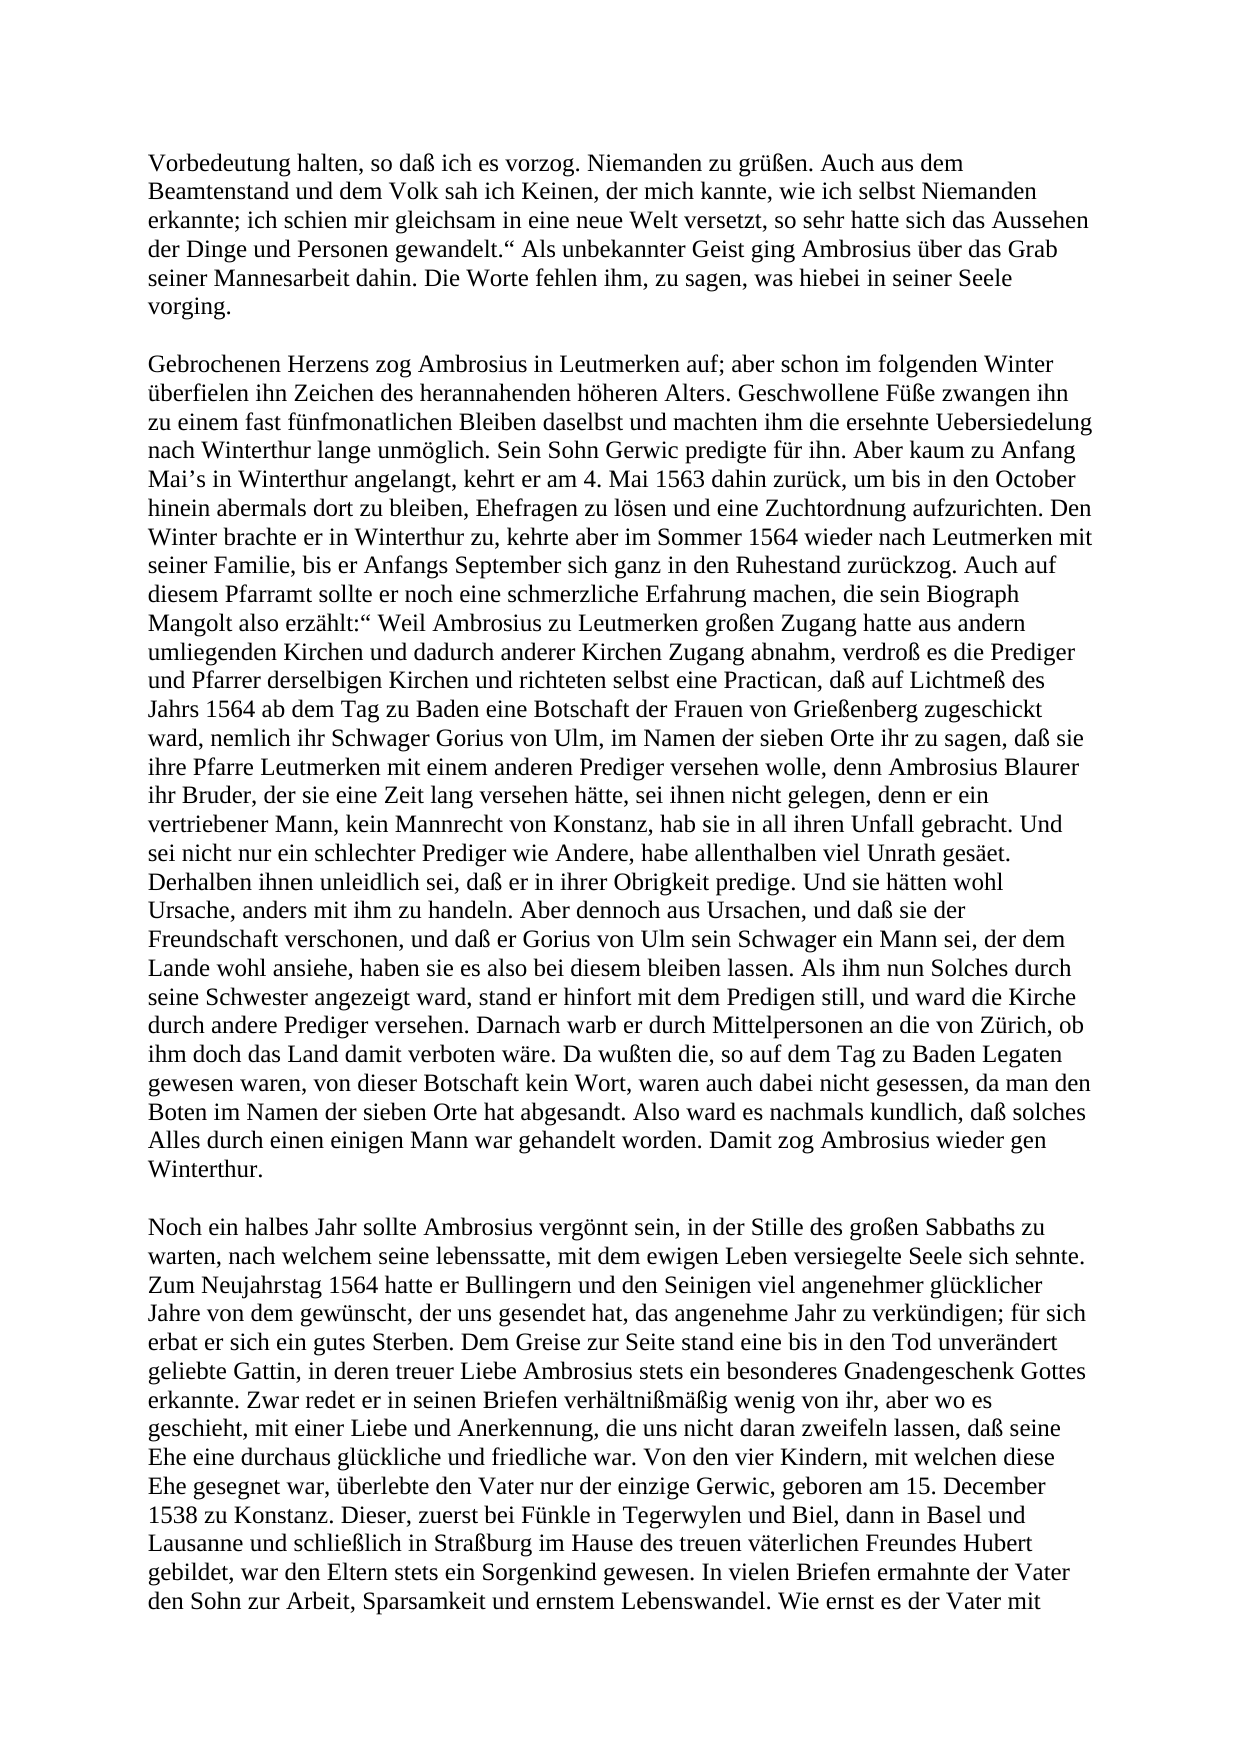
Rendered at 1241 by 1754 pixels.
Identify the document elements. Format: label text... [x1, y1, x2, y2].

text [148, 148, 1093, 320]
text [148, 1212, 1093, 1615]
text Gebrochenen Herzens zog Ambrosius in Leutmerken auf; aber schon im folgenden Winter überfielen ihn Zeichen des herannahenden höheren Alters. Geschwollene Füße zwangen ihn zu einem fast fünfmonatlichen Bleiben daselbst und machten ihm die ersehnte Uebersiedelung nach Winterthur lange unmöglich. Sein Sohn Gerwic predigte für ihn. Aber kaum zu Anfang Mai’s in Winterthur angelangt, kehrt er am 4. Mai 1563 dahin zurück, um bis in den October hinein abermals dort zu bleiben, Ehefragen zu lösen und eine Zuchtordnung aufzurichten. Den Winter brachte er in Winterthur zu, kehrte aber im Sommer 1564 wieder nach Leutmerken mit seiner Familie, bis er Anfangs September sich ganz in den Ruhestand zurückzog. Auch auf diesem Pfarramt sollte er noch eine schmerzliche Erfahrung machen, die sein Biograph Mangolt also erzählt:“ Weil Ambrosius zu Leutmerken großen Zugang hatte aus andern umliegenden Kirchen und dadurch anderer Kirchen Zugang abnahm, verdroß es die Prediger und Pfarrer derselbigen Kirchen und richteten selbst eine Practican, daß auf Lichtmeß des Jahrs 1564 ab dem Tag zu Baden eine Botschaft der Frauen von Grießenberg zugeschickt ward, nemlich ihr Schwager Gorius von Ulm, im Namen der sieben Orte ihr zu sagen, daß sie ihre Pfarre Leutmerken mit einem anderen Prediger versehen wolle, denn Ambrosius Blaurer ihr Bruder, der sie eine Zeit lang versehen hätte, sei ihnen nicht gelegen, denn er ein vertriebener Mann, kein Mannrecht von Konstanz, hab sie in all ihren Unfall gebracht. Und sei nicht nur ein schlechter Prediger wie Andere, habe allenthalben viel Unrath gesäet. Derhalben ihnen unleidlich sei, daß er in ihrer Obrigkeit predige. Und sie hätten wohl Ursache, anders mit ihm zu handeln. Aber dennoch aus Ursachen, und daß sie der Freundschaft verschonen, und daß er Gorius von Ulm sein Schwager ein Mann sei, der dem Lande wohl ansiehe, haben sie es also bei diesem bleiben lassen. Als ihm nun Solches durch seine Schwester angezeigt ward, stand er hinfort mit dem Predigen still, und ward die Kirche durch andere Prediger versehen. Darnach warb er durch Mittelpersonen an die von Zürich, ob ihm doch das Land damit verboten wäre. Da wußten die, so auf dem Tag zu Baden Legaten gewesen waren, von dieser Botschaft kein Wort, waren auch dabei nicht gesessen, da man den Boten im Namen der sieben Orte hat abgesandt. Also ward es nachmals kundlich, daß solches Alles durch einen einigen Mann war gehandelt worden. Damit zog Ambrosius wieder gen Winterthur. [148, 349, 1093, 1183]
